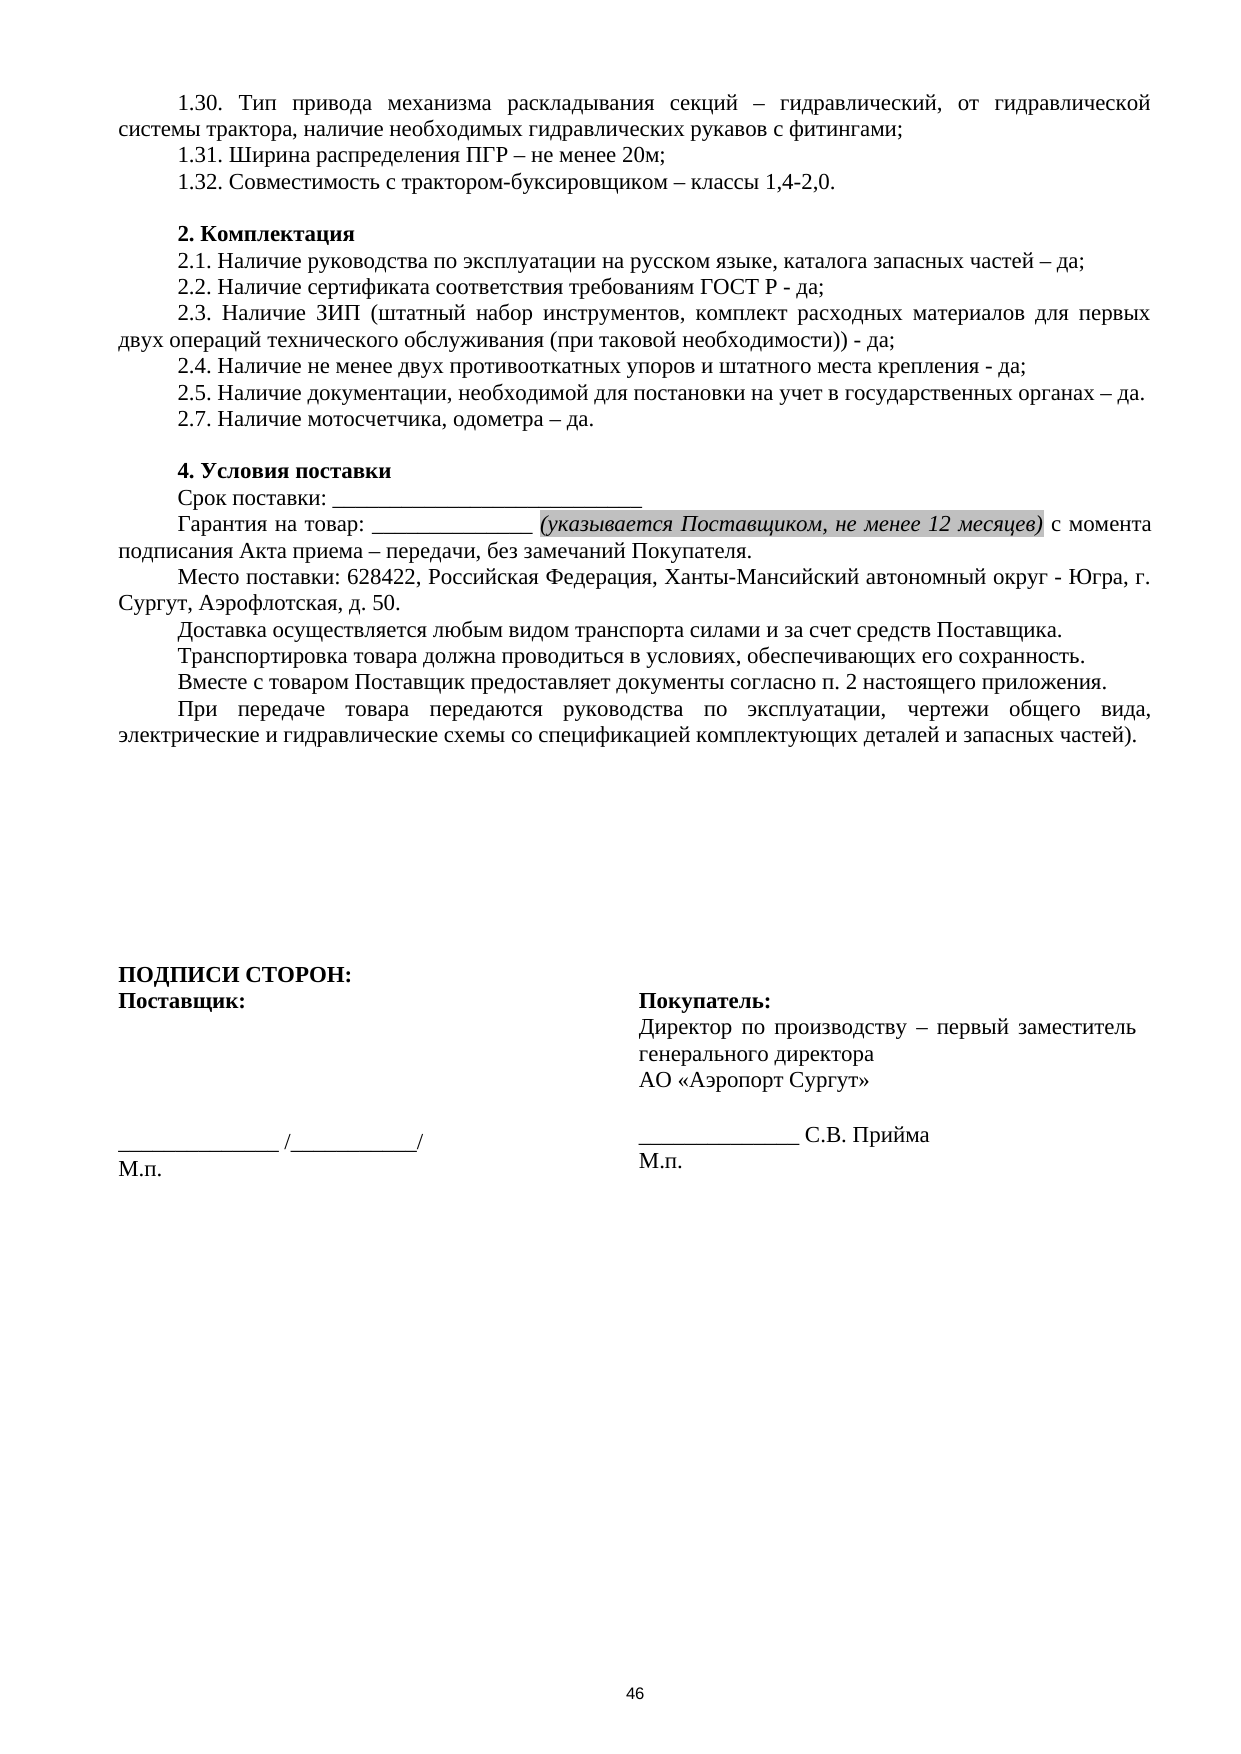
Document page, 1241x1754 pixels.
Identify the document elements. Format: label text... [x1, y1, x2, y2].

text Гарантия на товар: ______________ (указывается Поставщиком, не менее 12 месяцев) с момента подписания Акта приема – передачи, без замечаний Покупателя. [118, 510, 1152, 563]
text 2. Комплектация [118, 220, 1152, 247]
text 1.31. Ширина распределения ПГР – не менее 20м; [118, 141, 1152, 168]
text 2.3. Наличие ЗИП (штатный набор инструментов, комплект расходных материалов для первых двух операций технического обслуживания (при таковой необходимости)) - да; [118, 299, 1152, 352]
table_header Поставщик: ______________ /___________/ М.п. [107, 987, 627, 1181]
text ПОДПИСИ СТОРОН: [118, 961, 1152, 987]
text Транспортировка товара должна проводиться в условиях, обеспечивающих его сохранность. [118, 642, 1152, 668]
text 1.30. Тип привода механизма раскладывания секций – гидравлический, от гидравлической системы трактора, наличие необходимых гидравлических рукавов с фитингами; [118, 89, 1152, 141]
text При передаче товара передаются руководства по эксплуатации, чертежи общего вида, электрические и гидравлические схемы со спецификацией комплектующих деталей и запасных частей). [118, 695, 1152, 747]
text 2.5. Наличие документации, необходимой для постановки на учет в государственных органах – да. [118, 378, 1152, 405]
text 2.1. Наличие руководства по эксплуатации на русском языке, каталога запасных частей – да; [118, 247, 1152, 273]
text Место поставки: 628422, Российская Федерация, Ханты-Мансийский автономный округ - Югра, г. Сургут, Аэрофлотская, д. 50. [118, 563, 1152, 616]
table_header Покупатель: Директор по производству – первый заместитель генерального директора АО «Аэропорт Сургут» ______________ С.В. Прийма М.п. [628, 987, 1148, 1181]
text 4. Условия поставки [118, 458, 1152, 484]
text Вместе с товаром Поставщик предоставляет документы согласно п. 2 настоящего приложения. [118, 668, 1152, 695]
text Срок поставки: ___________________________ [118, 484, 1152, 510]
text 2.7. Наличие мотосчетчика, одометра – да. [118, 405, 1152, 431]
text 1.32. Совместимость с трактором-буксировщиком – классы 1,4-2,0. [118, 168, 1152, 194]
text 2.2. Наличие сертификата соответствия требованиям ГОСТ Р - да; [118, 273, 1152, 299]
text 2.4. Наличие не менее двух противооткатных упоров и штатного места крепления - да; [118, 352, 1152, 378]
text Доставка осуществляется любым видом транспорта силами и за счет средств Поставщика. [118, 616, 1152, 642]
